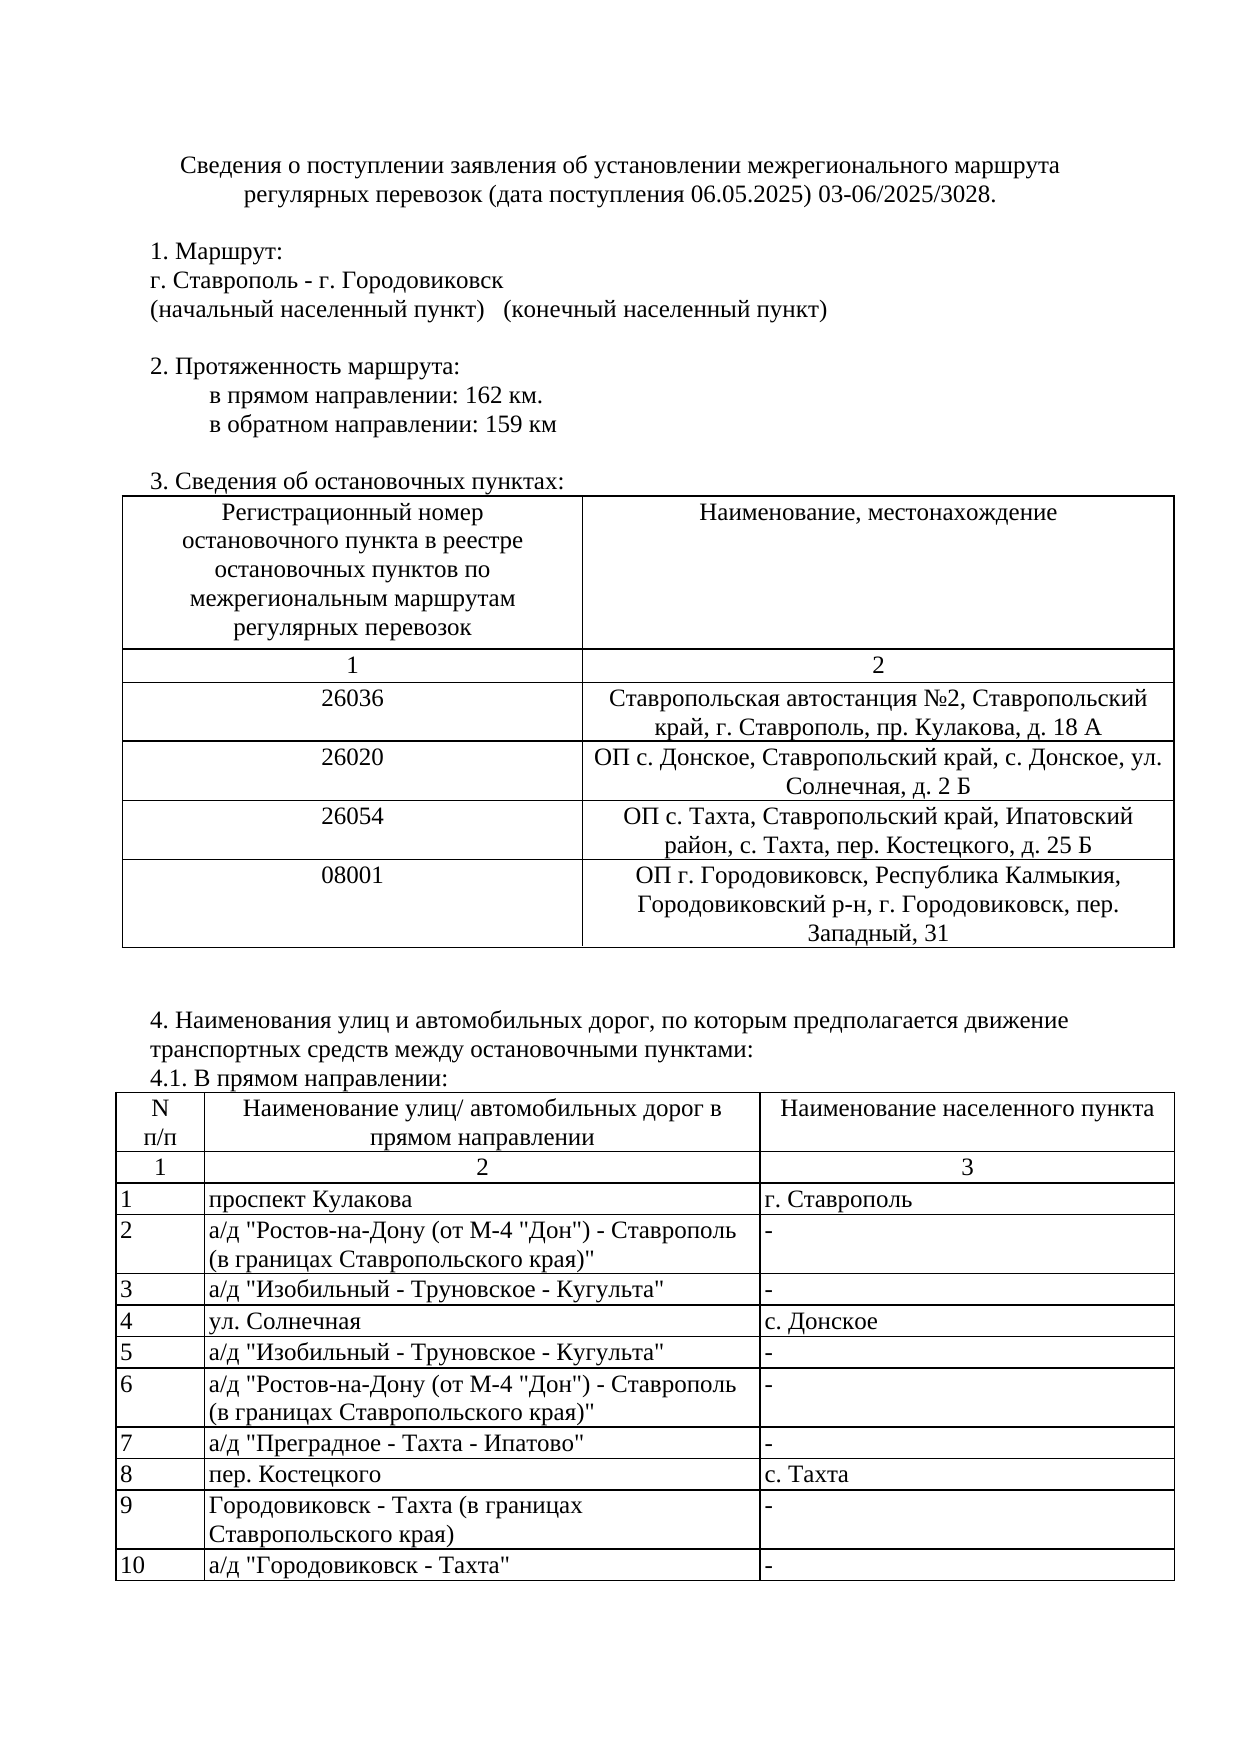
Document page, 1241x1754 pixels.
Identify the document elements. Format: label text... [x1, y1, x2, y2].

table_cell 9 [117, 1491, 204, 1548]
table_cell а/д "Ростов-на-Дону (от М-4 "Дон") - Ставрополь (в границах Ставропольского края)" [205, 1369, 759, 1426]
table_cell 6 [117, 1369, 204, 1426]
table_cell проспект Кулакова [205, 1184, 759, 1214]
table_cell 7 [117, 1428, 204, 1458]
table_cell пер. Костецкого [205, 1459, 759, 1489]
table_cell - [761, 1215, 1174, 1273]
table_cell 26020 [123, 742, 582, 799]
text 4.1. В прямом направлении: [150, 1063, 1090, 1092]
table_cell 10 [117, 1550, 204, 1579]
table_cell 2 [205, 1152, 759, 1182]
table_header Наименование, местонахождение [583, 497, 1173, 648]
table_cell г. Ставрополь [761, 1184, 1174, 1214]
text Сведения о поступлении заявления об установлении межрегионального маршрута регулярных перевозок (дата поступления 06.05.2025) 03-06/2025/3028. [150, 150, 1090, 207]
text 3. Сведения об остановочных пунктах: [150, 466, 1090, 495]
table_cell Городовиковск - Тахта (в границах Ставропольского края) [205, 1491, 759, 1548]
table_cell 3 [761, 1152, 1174, 1182]
table_header Наименование населенного пункта [761, 1093, 1174, 1151]
table_cell а/д "Городовиковск - Тахта" [205, 1550, 759, 1579]
table_cell - [761, 1491, 1174, 1548]
table_cell ОП г. Городовиковск, Республика Калмыкия, Городовиковский р-н, г. Городовиковск, пер. Западный, 31 [583, 860, 1173, 946]
table_cell - [761, 1274, 1174, 1304]
table_header Наименование улиц/ автомобильных дорог в прямом направлении [205, 1093, 759, 1151]
table_cell 2 [583, 650, 1173, 681]
table_cell 26054 [123, 801, 582, 858]
table_cell 2 [117, 1215, 204, 1273]
text 1. Маршрут: [150, 236, 1090, 265]
text 2. Протяженность маршрута: [150, 351, 1090, 380]
table_cell - [761, 1369, 1174, 1426]
text 4. Наименования улиц и автомобильных дорог, по которым предполагается движение транспортных средств между остановочными пунктами: [150, 1005, 1090, 1063]
text г. Ставрополь - г. Городовиковск [150, 265, 1090, 294]
table_header Регистрационный номер остановочного пункта в реестре остановочных пунктов по межрегиональным маршрутам регулярных перевозок [123, 497, 582, 648]
table_cell а/д "Изобильный - Труновское - Кугульта" [205, 1274, 759, 1304]
table_cell 4 [117, 1306, 204, 1336]
table_cell а/д "Ростов-на-Дону (от М-4 "Дон") - Ставрополь (в границах Ставропольского края)" [205, 1215, 759, 1273]
table_cell 8 [117, 1459, 204, 1489]
table_cell 5 [117, 1337, 204, 1367]
text (начальный населенный пункт) (конечный населенный пункт) [150, 294, 1090, 322]
table_header N п/п [117, 1093, 204, 1151]
table_cell 3 [117, 1274, 204, 1304]
table_cell а/д "Преградное - Тахта - Ипатово" [205, 1428, 759, 1458]
table_cell с. Донское [761, 1306, 1174, 1336]
table_cell 1 [123, 650, 582, 681]
text в обратном направлении: 159 км [150, 409, 1090, 437]
table_cell ул. Солнечная [205, 1306, 759, 1336]
table_cell а/д "Изобильный - Труновское - Кугульта" [205, 1337, 759, 1367]
table_cell 26036 [123, 683, 582, 740]
table_cell - [761, 1428, 1174, 1458]
table_cell Ставропольская автостанция №2, Ставропольский край, г. Ставрополь, пр. Кулакова, д. 18 А [583, 683, 1173, 740]
table_cell - [761, 1550, 1174, 1579]
table_cell 1 [117, 1152, 204, 1182]
table_cell 08001 [123, 860, 582, 946]
table_cell 1 [117, 1184, 204, 1214]
table_cell - [761, 1337, 1174, 1367]
table_cell ОП с. Тахта, Ставропольский край, Ипатовский район, с. Тахта, пер. Костецкого, д. 25 Б [583, 801, 1173, 858]
table_cell ОП с. Донское, Ставропольский край, с. Донское, ул. Солнечная, д. 2 Б [583, 742, 1173, 799]
text в прямом направлении: 162 км. [150, 380, 1090, 409]
table_cell с. Тахта [761, 1459, 1174, 1489]
